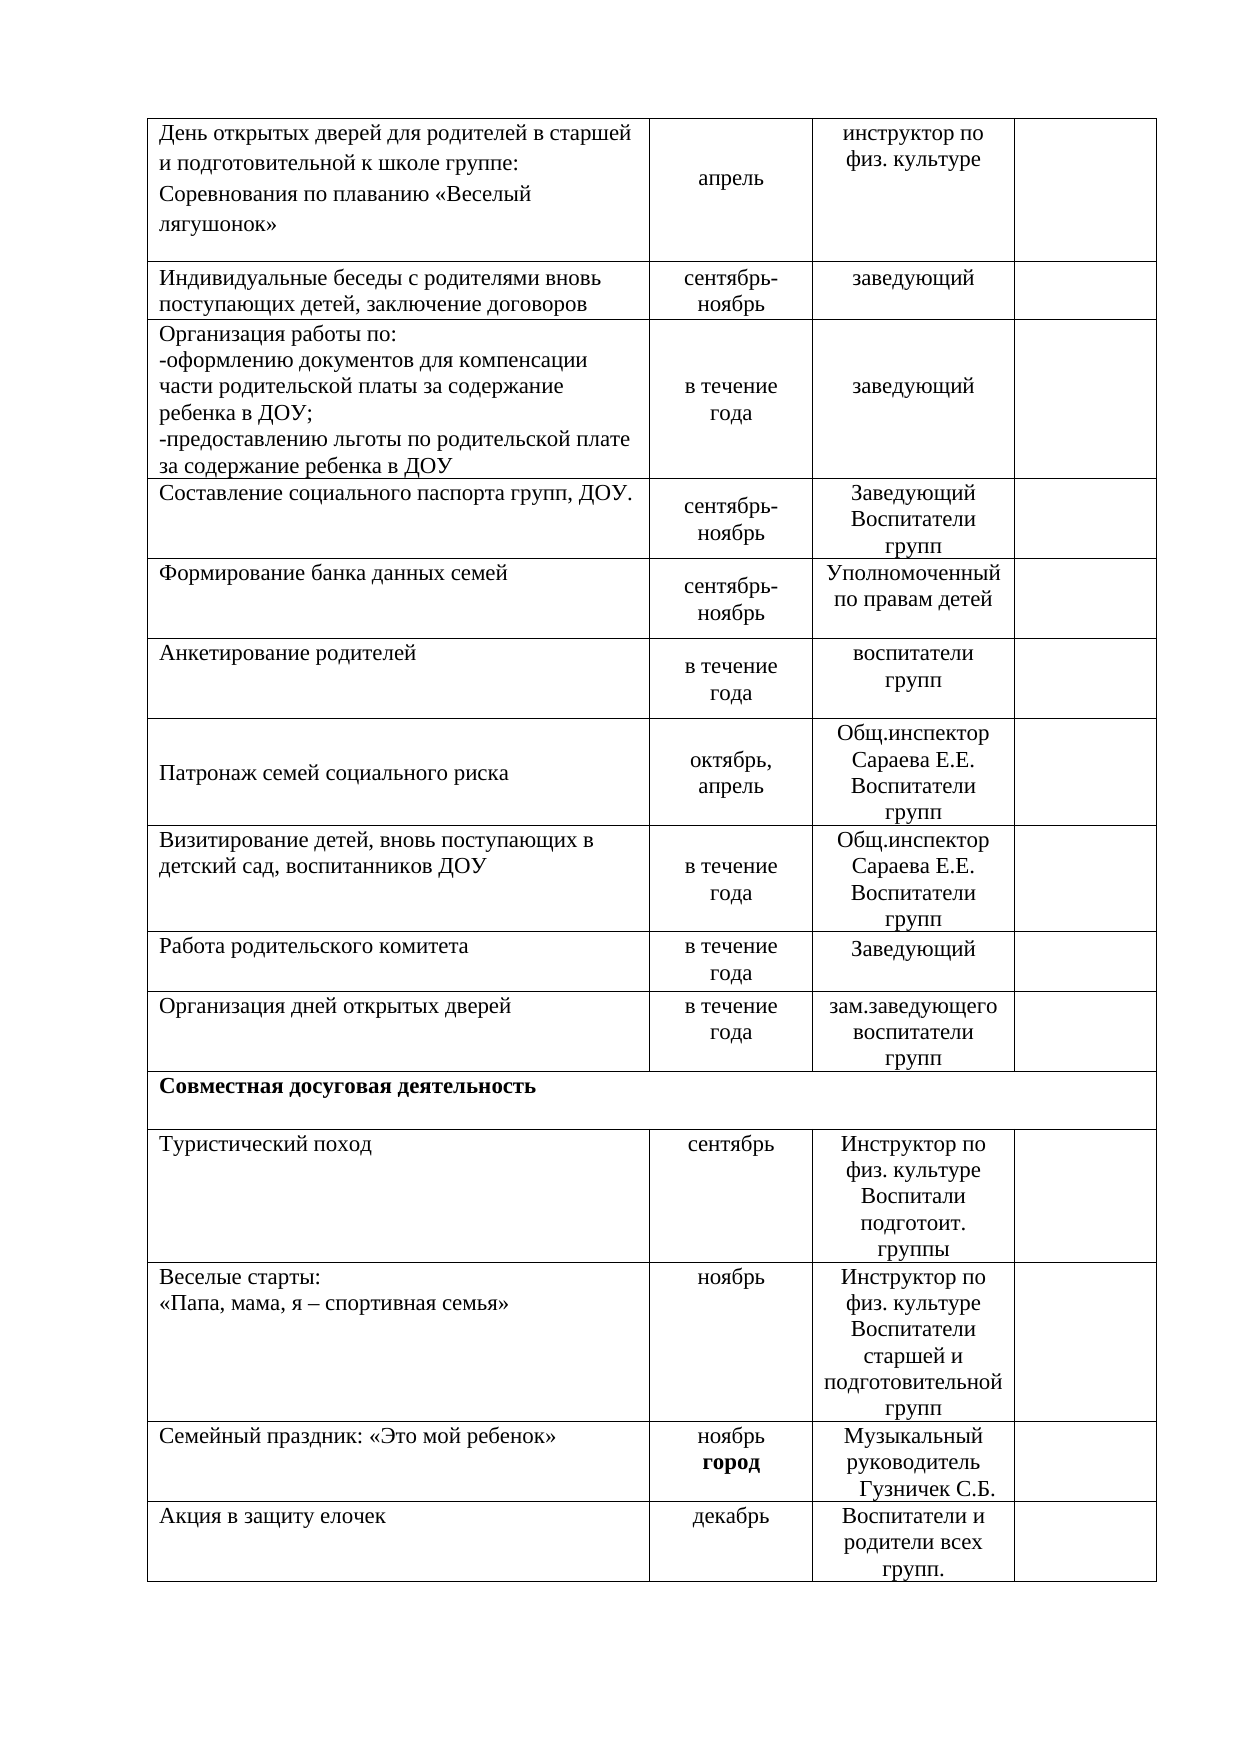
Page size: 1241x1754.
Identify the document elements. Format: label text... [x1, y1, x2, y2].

table_cell сентябрь- ноябрь [650, 262, 812, 319]
table_cell Общ.инспектор Сараева Е.Е. Воспитатели групп [813, 826, 1014, 931]
table_cell Анкетирование родителей [148, 639, 649, 718]
table_cell Музыкальный руководитель Гузничек С.Б. [813, 1422, 1014, 1501]
table_cell [1015, 932, 1156, 991]
table_cell инструктор по физ. культуре [813, 119, 1014, 261]
table_cell Заведующий Воспитатели групп [813, 479, 1014, 558]
table_cell октябрь, апрель [650, 719, 812, 825]
table_cell Составление социального паспорта групп, ДОУ. [148, 479, 649, 558]
table_cell Работа родительского комитета [148, 932, 649, 991]
table_cell [1015, 1130, 1156, 1262]
table_cell Инструктор по физ. культуре Воспитали подготоит. группы [813, 1130, 1014, 1262]
table_cell Индивидуальные беседы с родителями вновь поступающих детей, заключение договоров [148, 262, 649, 319]
table_cell декабрь [650, 1502, 812, 1581]
table_cell [1015, 262, 1156, 319]
table_cell воспитатели групп [813, 639, 1014, 718]
table_cell ноябрь [650, 1263, 812, 1421]
table_cell [1015, 719, 1156, 825]
table_cell Туристический поход [148, 1130, 649, 1262]
table_cell в течение года [650, 992, 812, 1071]
table_cell сентябрь-ноябрь [650, 559, 812, 638]
table_cell заведующий [813, 262, 1014, 319]
table_cell Формирование банка данных семей [148, 559, 649, 638]
table_cell Инструктор по физ. культуре Воспитатели старшей и подготовительной групп [813, 1263, 1014, 1421]
table_cell Акция в защиту елочек [148, 1502, 649, 1581]
table_cell Уполномоченный по правам детей [813, 559, 1014, 638]
table_cell [1015, 992, 1156, 1071]
table_cell ноябрь город [650, 1422, 812, 1501]
table_cell [1015, 320, 1156, 478]
table_cell Заведующий [813, 932, 1014, 991]
table_cell в течение года [650, 932, 812, 991]
table_cell в течение года [650, 639, 812, 718]
table_cell Веселые старты: «Папа, мама, я – спортивная семья» [148, 1263, 649, 1421]
table_cell зам.заведующего воспитатели групп [813, 992, 1014, 1071]
table_cell [1015, 119, 1156, 261]
table_cell Общ.инспектор Сараева Е.Е. Воспитатели групп [813, 719, 1014, 825]
table_cell заведующий [813, 320, 1014, 478]
table_cell в течение года [650, 320, 812, 478]
table_cell День открытых дверей для родителей в старшей и подготовительной к школе группе: Соревнования по плаванию «Веселый лягушонок» [148, 119, 649, 261]
table_cell [1015, 479, 1156, 558]
table_cell сентябрь [650, 1130, 812, 1262]
table_cell Семейный праздник: «Это мой ребенок» [148, 1422, 649, 1501]
table_cell Совместная досуговая деятельность [148, 1072, 1156, 1129]
table_cell [1015, 1502, 1156, 1581]
table_cell Организация дней открытых дверей [148, 992, 649, 1071]
table_cell в течение года [650, 826, 812, 931]
table_cell Организация работы по: -оформлению документов для компенсации части родительской платы за содержание ребенка в ДОУ; -предоставлению льготы по родительской плате за содержание ребенка в ДОУ [148, 320, 649, 478]
table_cell Патронаж семей социального риска [148, 719, 649, 825]
table_cell [1015, 639, 1156, 718]
table_cell Визитирование детей, вновь поступающих в детский сад, воспитанников ДОУ [148, 826, 649, 931]
table_cell Воспитатели и родители всех групп. [813, 1502, 1014, 1581]
table_cell [1015, 1263, 1156, 1421]
table_cell [1015, 1422, 1156, 1501]
table_cell сентябрь-ноябрь [650, 479, 812, 558]
table_cell [1015, 826, 1156, 931]
table_cell [1015, 559, 1156, 638]
table_cell апрель [650, 119, 812, 261]
